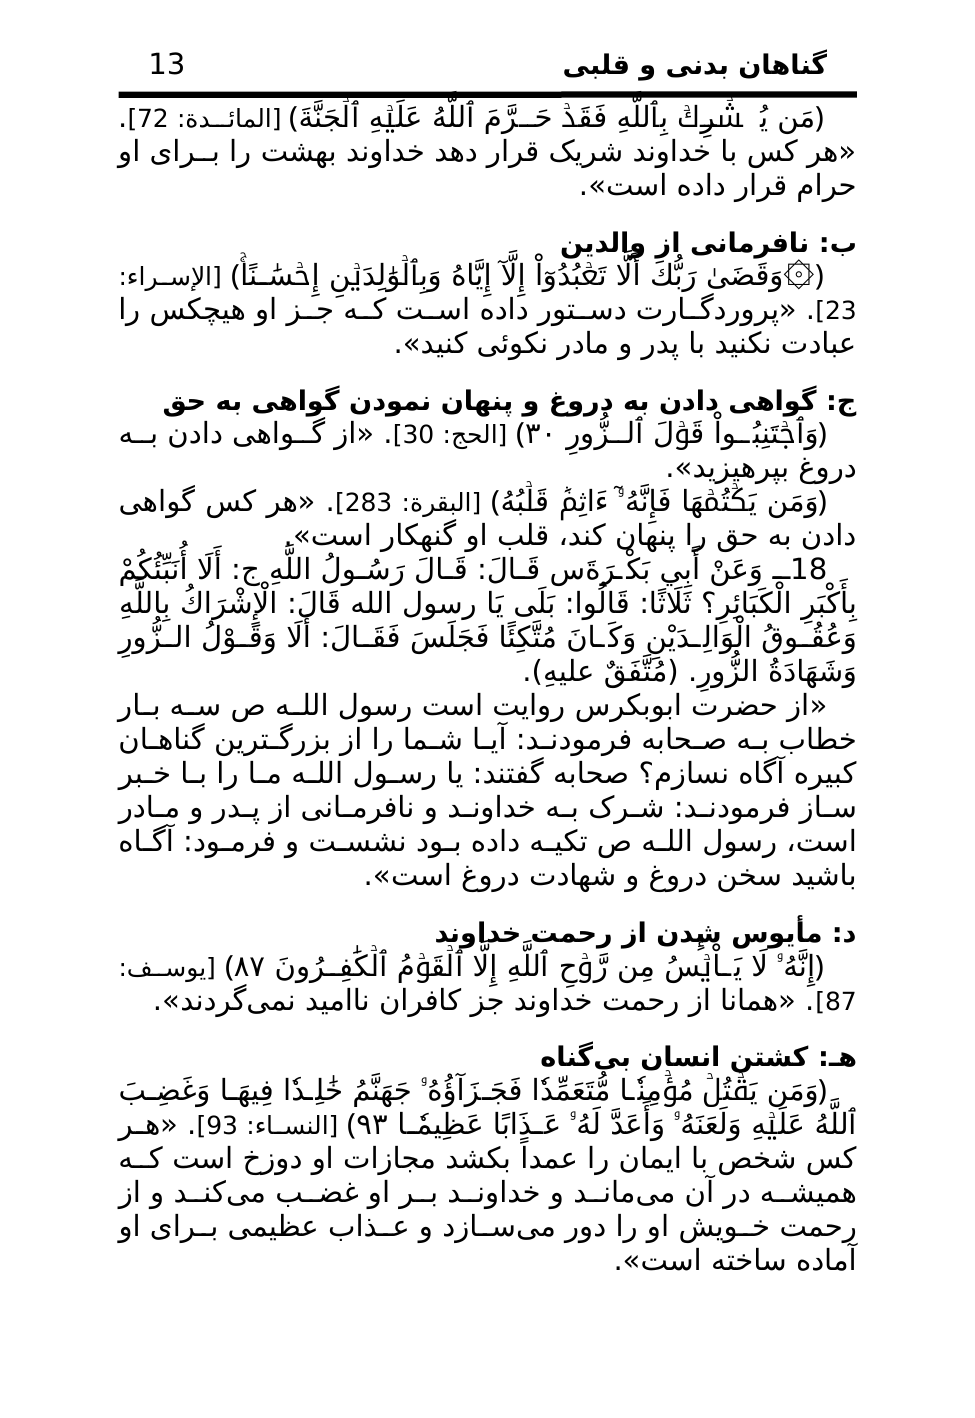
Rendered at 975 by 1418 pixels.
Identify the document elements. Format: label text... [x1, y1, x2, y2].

text «از حضرت ابوبکرس روایت است رسول الله ص سه بار خطاب به صحابه فرمودند: آیا شما را از بزرگترین گناهان کبیره آگاه نسازم؟ صحابه گفتند: یا رسول الله ما را با خبر ساز فرمودند: شرک به خداوند و نافرمانی از پدر و مادر است، رسول الله ص تکیه داده بود نشست و فرمود: آگاه باشید سخن دروغ و شهادت دروغ است». [118, 688, 857, 892]
text ﴿إِنَّهُۥ لَا يَاْيۡ‍َٔسُ مِن رَّوۡحِ ٱللَّهِ إِلَّا ٱلۡقَوۡمُ ٱلۡكَٰفِرُونَ ٨٧﴾ [يوسف: 87]. «همانا از رحمت خداوند جز کافران ناامید نمی‌گردند». [118, 949, 857, 1017]
text ﴿وَمَن يَكۡتُمۡهَا فَإِنَّهُۥٓ ءَاثِمٞ قَلۡبُهُ﴾ [البقرة: 283]. «هر کس گواهی دادن به حق را پنهان کند، قلب او گنهکار است». [118, 485, 857, 553]
text ج: گواهی دادن به دروغ و پنهان نمودن گواهی به حق [118, 385, 857, 417]
text ﴿مَن يُشۡرِكۡ بِٱللَّهِ فَقَدۡ حَرَّمَ ٱللَّهُ عَلَيۡهِ ٱلۡجَنَّةَ﴾ [المائدة: 72]. «هر کس با خداوند شریک قرار دهد خداوند بهشت را برای او حرام قرار داده است». [118, 100, 857, 202]
text د: مأیوس شدن از رحمت خداوند [118, 917, 857, 949]
text ب‌: نافرمانی از والدین [118, 227, 857, 258]
text 18ـ ‌وَعَنْ أَبِي بَكْرَةَس قَالَ: قَالَ رَسُولُ اللَّهِ ج: أَلَا أُنَبِّئُكُمْ بِأَكْبَرِ الْكَبَائِرِ؟ ثَلَاثًا: قَالُوا: بَلَى يَا رسول الله قَالَ: الْإِشْرَاكُ بِاللَّهِ وَعُقُوقُ الْوَالِدَيْنِ وَكَانَ مُتَّكِئًا فَجَلَسَ فَقَالَ: أَلَا وَقَوْلُ الزُّورِ وَشَهَادَةُ الزُّورِ. (مُتَّفَقٌ علیهِ). [118, 553, 857, 688]
text هـ: کشتن انسان بی‌گناه [118, 1042, 857, 1073]
text ﴿وَمَن يَقۡتُلۡ مُؤۡمِنٗا مُّتَعَمِّدٗا فَجَزَآؤُهُۥ جَهَنَّمُ خَٰلِدٗا فِيهَا وَغَضِبَ ٱللَّهُ عَلَيۡهِ وَلَعَنَهُۥ وَأَعَدَّ لَهُۥ عَذَابًا عَظِيمٗا ٩٣﴾ [النساء: 93]. «هر کس شخص با ایمان را عمداً بکشد مجازات او دوزخ است که همیشه در آن می‌ماند و خداوند بر او غضب می‌کند و از رحمت خویش او را دور می‌سازد و عذاب عظیمی برای او آماده ساخته است». [118, 1073, 857, 1277]
text ﴿۞وَقَضَىٰ رَبُّكَ أَلَّا تَعۡبُدُوٓاْ إِلَّآ إِيَّاهُ وَبِٱلۡوَٰلِدَيۡنِ إِحۡسَٰنًاۚ﴾ [الإسراء: 23]. «پروردگارت دستور داده است که جز او هیچکس را عبادت نکنید با پدر و مادر نکوئی کنید». [118, 258, 857, 360]
text ﴿وَٱجۡتَنِبُواْ قَوۡلَ ٱلزُّورِ ٣٠﴾ [الحج: 30]. «از گواهی دادن به دروغ بپرهیزید». [118, 417, 857, 485]
